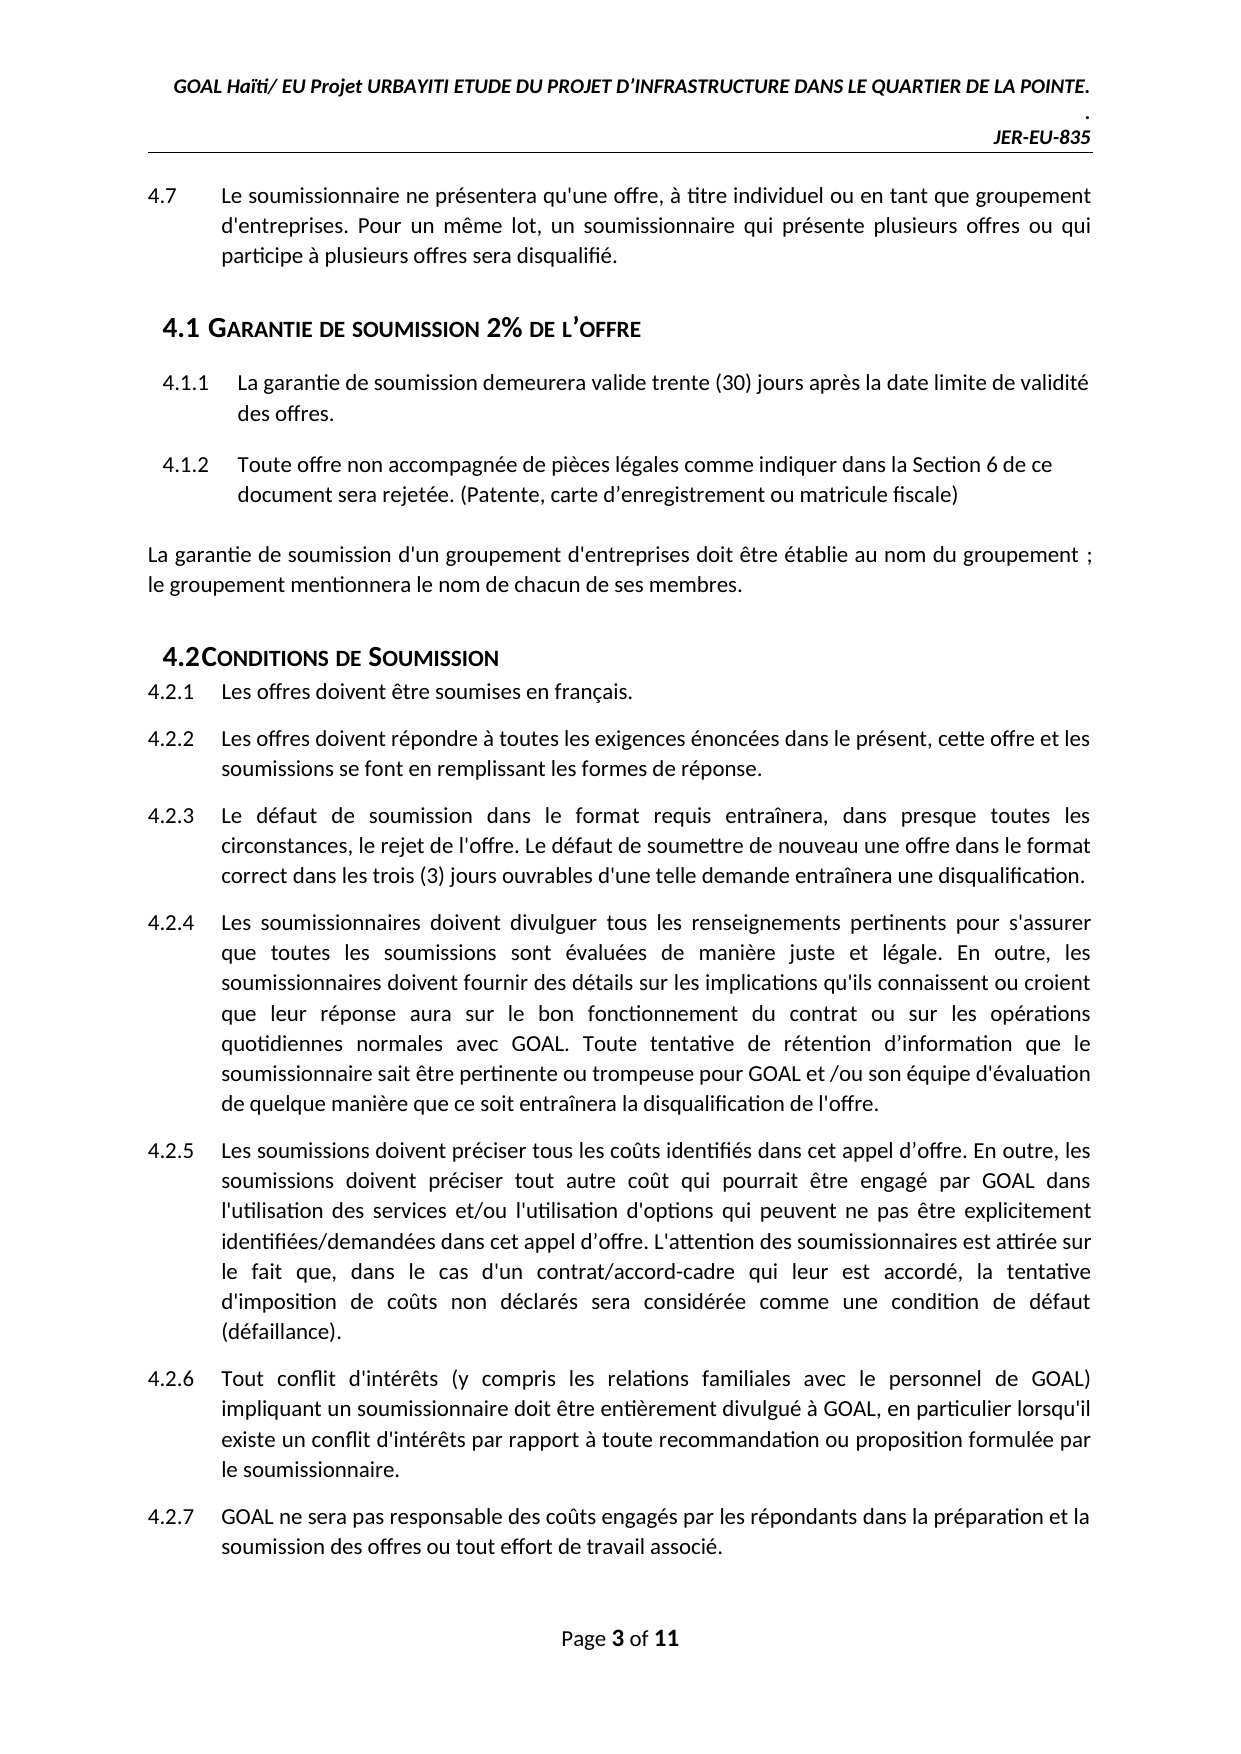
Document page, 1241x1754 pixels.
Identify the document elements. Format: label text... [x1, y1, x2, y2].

text 4.2.7 GOAL ne sera pas responsable des coûts engagés par les répondants dans la préparation et la soumission des offres ou tout effort de travail associé. [148, 1502, 1093, 1560]
text 4.2.5 Les soumissions doivent préciser tous les coûts identifiés dans cet appel d’offre. En outre, les soumissions doivent préciser tout autre coût qui pourrait être engagé par GOAL dans l'utilisation des services et/ou l'utilisation d'options qui peuvent ne pas être explicitement identifiées/demandées dans cet appel d’offre. L'attention des soumissionnaires est attirée sur le fait que, dans le cas d'un contrat/accord-cadre qui leur est accordé, la tentative d'imposition de coûts non déclarés sera considérée comme une condition de défaut (défaillance). [148, 1136, 1093, 1345]
text 4.2.3 Le défaut de soumission dans le format requis entraînera, dans presque toutes les circonstances, le rejet de l'offre. Le défaut de soumettre de nouveau une offre dans le format correct dans les trois (3) jours ouvrables d'une telle demande entraînera une disqualification. [148, 801, 1093, 889]
subtitle Conditions de Soumission [162, 638, 1093, 674]
text La garantie de soumission d'un groupement d'entreprises doit être établie au nom du groupement ; le groupement mentionnera le nom de chacun de ses membres. [148, 540, 1093, 599]
subtitle Garantie de soumission 2% de l’offre [162, 309, 1093, 345]
text 4.2.4 Les soumissionnaires doivent divulguer tous les renseignements pertinents pour s'assurer que toutes les soumissions sont évaluées de manière juste et légale. En outre, les soumissionnaires doivent fournir des détails sur les implications qu'ils connaissent ou croient que leur réponse aura sur le bon fonctionnement du contrat ou sur les opérations quotidiennes normales avec GOAL. Toute tentative de rétention d’information que le soumissionnaire sait être pertinente ou trompeuse pour GOAL et /ou son équipe d'évaluation de quelque manière que ce soit entraînera la disqualification de l'offre. [148, 908, 1093, 1117]
text 4.7 Le soumissionnaire ne présentera qu'une offre, à titre individuel ou en tant que groupement d'entreprises. Pour un même lot, un soumissionnaire qui présente plusieurs offres ou qui participe à plusieurs offres sera disqualifié. [148, 181, 1093, 269]
text 4.2.6 Tout conflit d'intérêts (y compris les relations familiales avec le personnel de GOAL) impliquant un soumissionnaire doit être entièrement divulgué à GOAL, en particulier lorsqu'il existe un conflit d'intérêts par rapport à toute recommandation ou proposition formulée par le soumissionnaire. [148, 1364, 1093, 1483]
subtitle La garantie de soumission demeurera valide trente (30) jours après la date limite de validité des offres. [162, 368, 1093, 427]
text 4.2.2 Les offres doivent répondre à toutes les exigences énoncées dans le présent, cette offre et les soumissions se font en remplissant les formes de réponse. [148, 724, 1093, 782]
text 4.2.1 Les offres doivent être soumises en français. [148, 677, 1093, 705]
subtitle Toute offre non accompagnée de pièces légales comme indiquer dans la Section 6 de ce document sera rejetée. (Patente, carte d’enregistrement ou matricule fiscale) [162, 450, 1093, 508]
